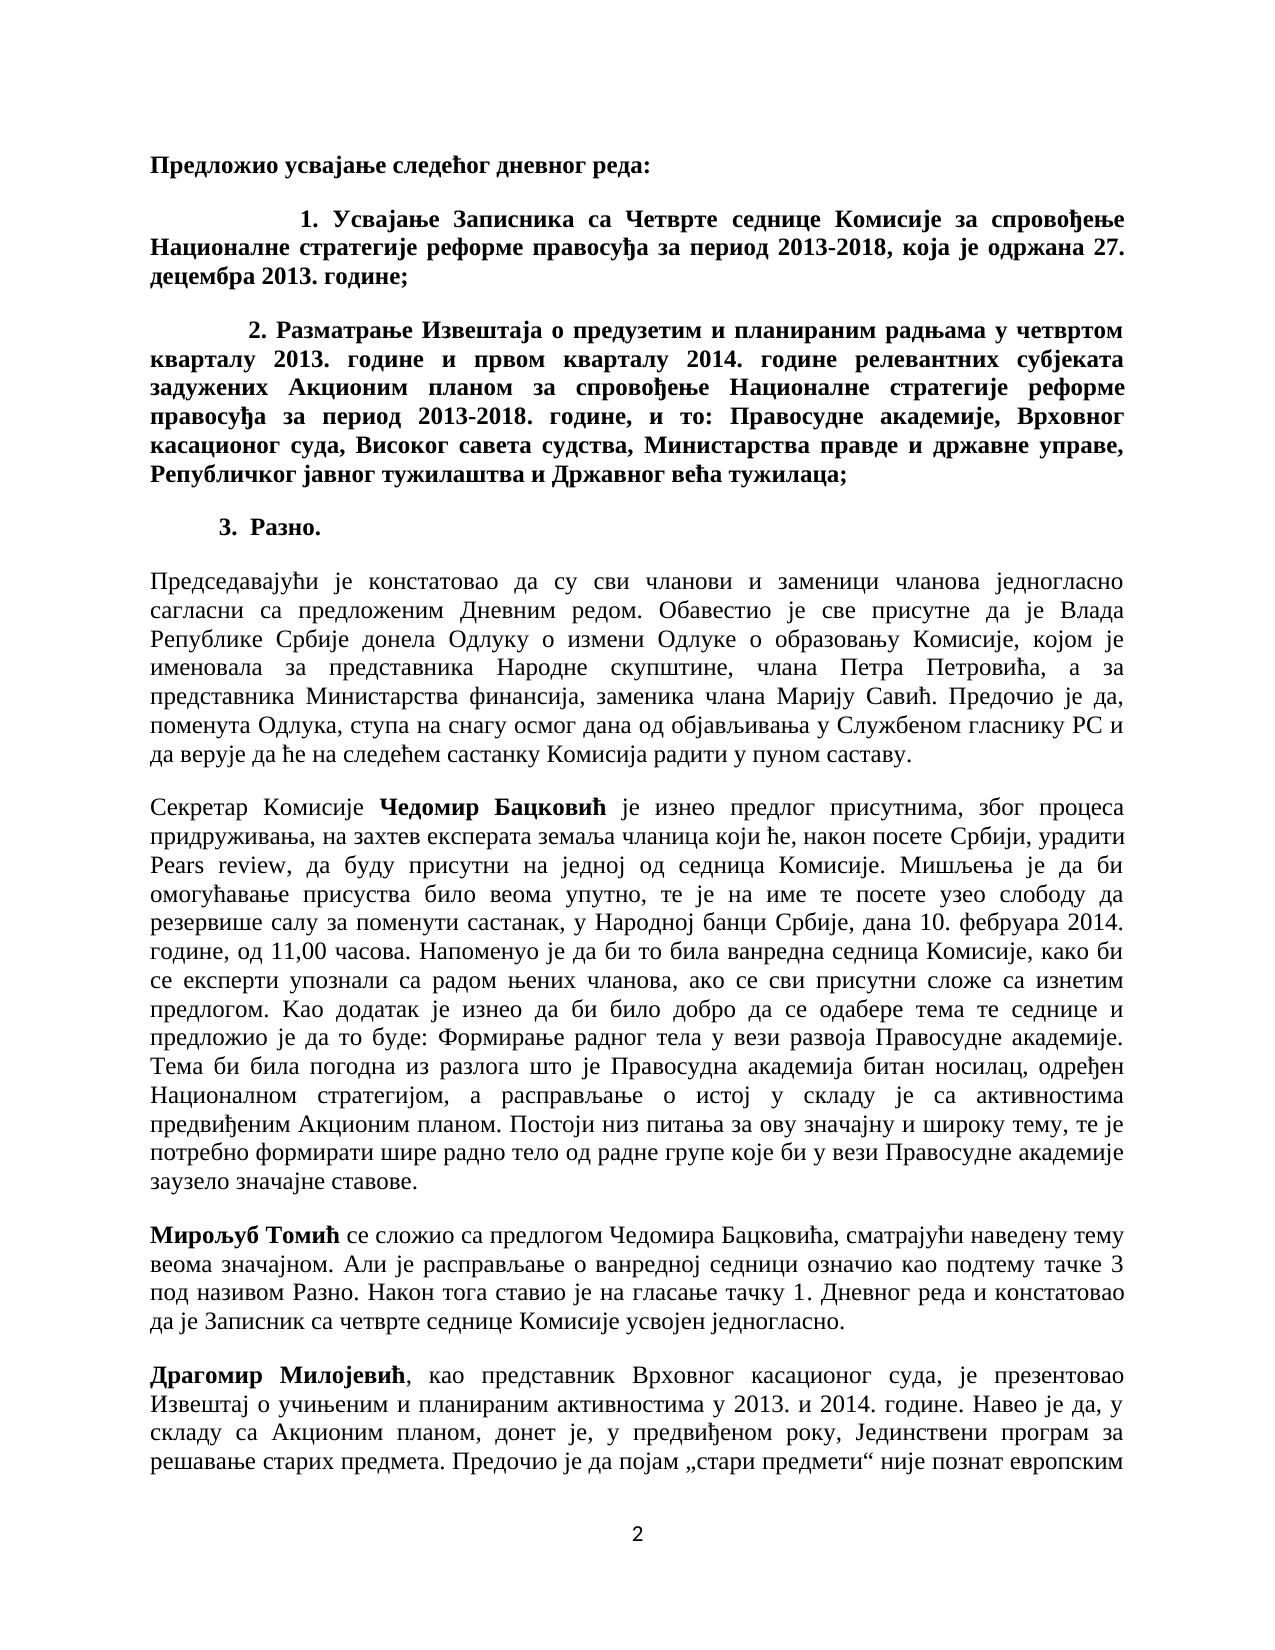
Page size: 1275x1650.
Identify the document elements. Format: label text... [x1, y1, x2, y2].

text Предложио усвајање следећог дневног реда: [150, 150, 1125, 179]
text 1. Усвајање Записника са Четврте седнице Комисије за спровођење Националне стратегије реформе правосуђа за период 2013-2018, која је одржана 27. децембра 2013. године; [150, 204, 1125, 290]
text 2. Разматрање Извештаја о предузетим и планираним радњама у четвртом кварталу 2013. године и првом кварталу 2014. године релевантних субјеката задужених Акционим планом за спровођење Националне стратегије реформе правосуђа за период 2013-2018. године, и то: Правосудне академије, Врховног касационог суда, Високог савета судства, Министарства правде и државне управе, Републичког јавног тужилаштва и Државног већа тужилаца; [150, 315, 1125, 487]
text Секретар Комисије Чедомир Бацковић је изнео предлог присутнима, због процеса придруживања, на захтев експерата земаља чланица који ће, након посете Србији, урадити Pears review, да буду присутни на једној од седница Комисије. Мишљења је да би омогућавање присуства билo веома упутно, те је на име те посете узео слободу да резервише салу за поменути састанак, у Народној банци Србије, дана 10. фебруара 2014. године, од 11,00 часова. Напоменуо је да би то била ванредна седница Комисије, како би се експерти упознали са радом њених чланова, ако се сви присутни сложе са изнетим предлогом. Kао додатак је изнео да би било добро да се одабере тема те седнице и предложио је да то буде: Формирање радног тела у вези развоја Правосудне академије. Тема би била погодна из разлога што је Правосудна академија битан носилац, одређен Националном стратегијом, а расправљање о истој у складу је са активностима предвиђеним Акционим планом. Постоји низ питања за ову значајну и широку тему, те је потребно формирати шире радно тело од радне групе које би у вези Правосудне академије заузело значајне ставове. [150, 792, 1125, 1195]
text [150, 1360, 1125, 1475]
text Мирољуб Томић се сложио са предлогом Чедомира Бацковића, сматрајући наведену тему веома значајном. Али је расправљање о ванредној седници означио као подтему тачке 3 под називом Разно. Након тога ставио је на гласање тачку 1. Дневног реда и констатовао да је Записник са четврте седнице Комисије усвојен једногласно. [150, 1220, 1125, 1335]
text 3. Разно. [150, 512, 1125, 541]
text Председавајући је констатовао да су сви чланови и заменици чланова једногласно сагласни са предложеним Дневним редом. Обавестио је све присутне да је Влада Републике Србије донела Одлуку о измени Одлуке о образовању Комисије, којом је именовала за представника Народне скупштине, члана Петра Петровића, а за представника Министарства финансија, заменика члана Марију Савић. Предочио је да, поменута Одлука, ступа на снагу осмог дана од објављивања у Службеном гласнику РС и да верује да ће на следећем састанку Комисија радити у пуном саставу. [150, 566, 1125, 767]
